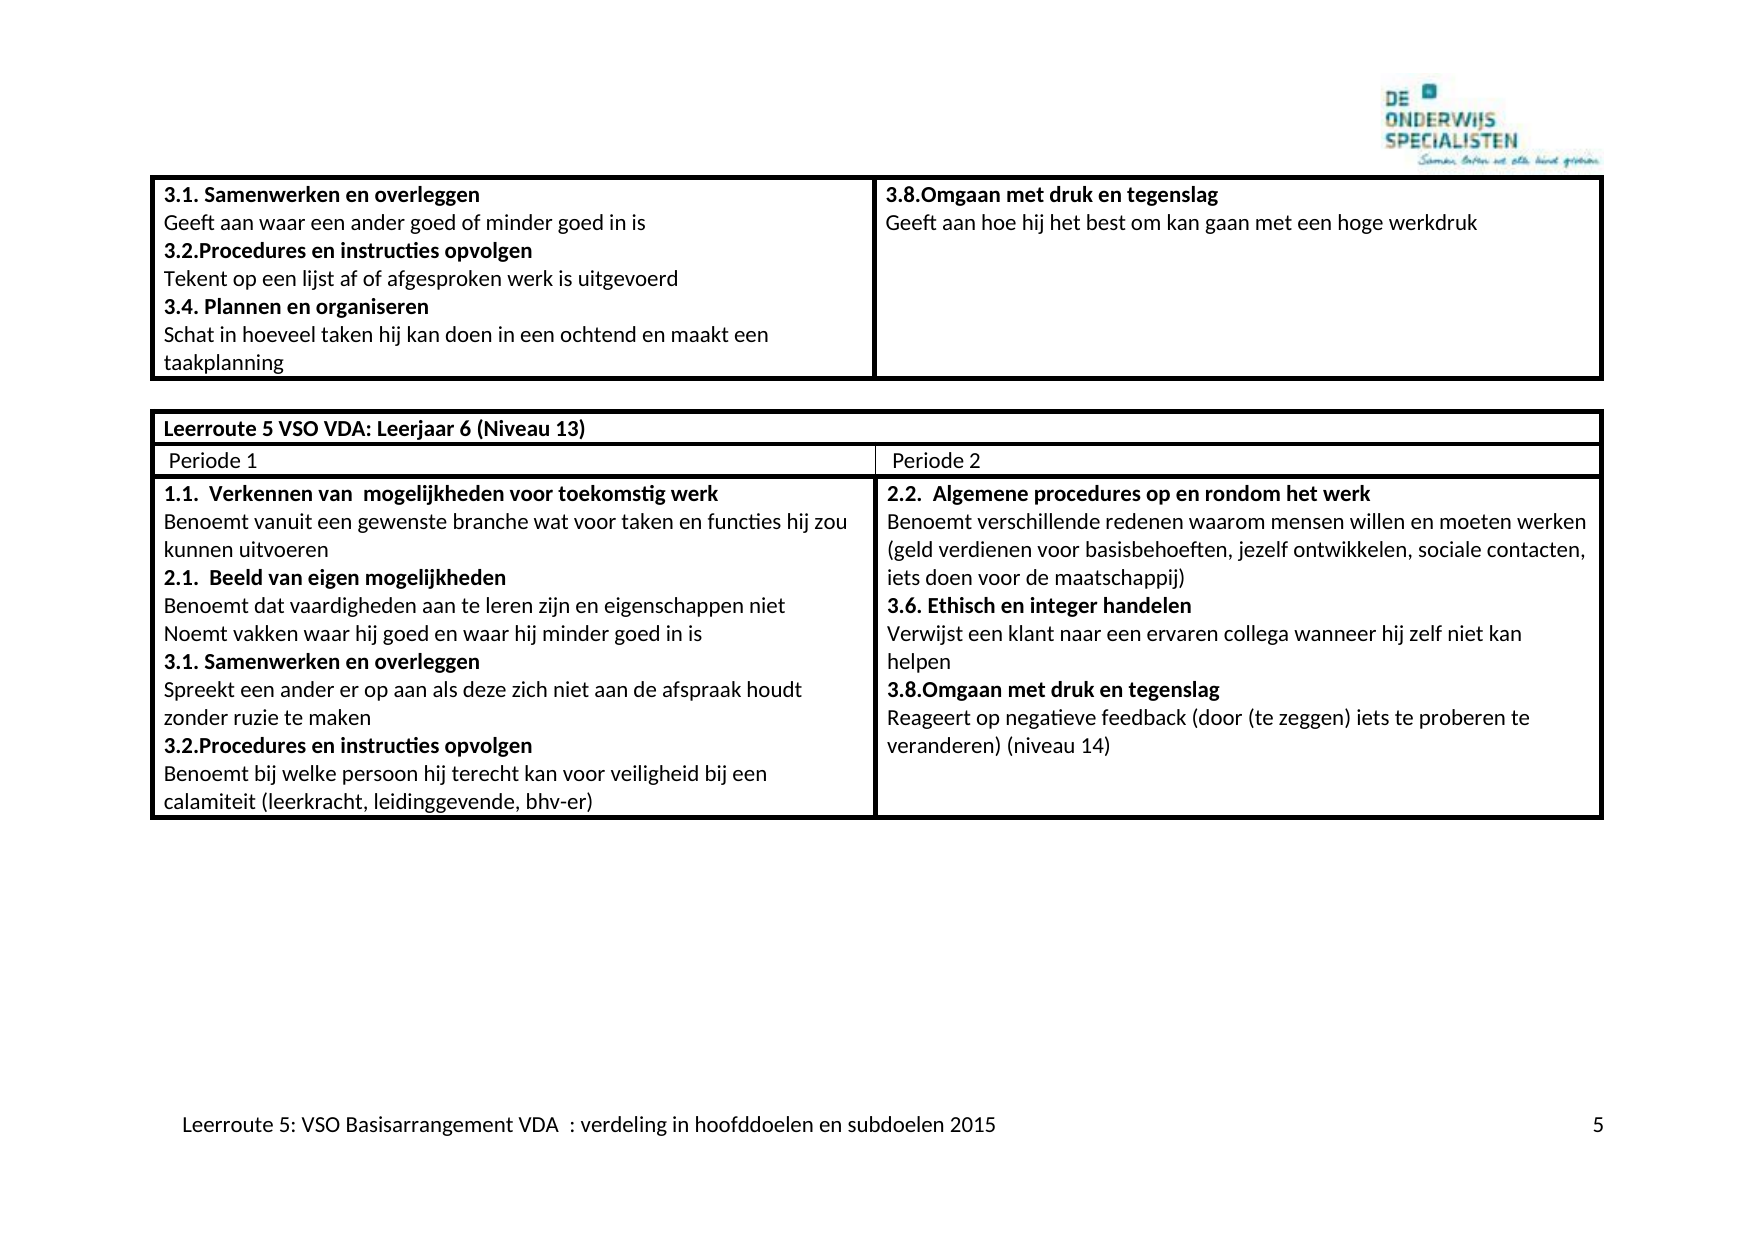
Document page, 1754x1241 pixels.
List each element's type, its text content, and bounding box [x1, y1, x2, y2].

table_cell Periode 1 [155, 446, 875, 474]
table_cell Verkennen van mogelijkheden voor toekomstig werk Benoemt vanuit een gewenste branche wat voor taken en functies hij zou kunnen uitvoeren 2.1. Beeld van eigen mogelijkheden Benoemt dat vaardigheden aan te leren zijn en eigenschappen niet Noemt vakken waar hij goed en waar hij minder goed in is 3.1. Samenwerken en overleggen Spreekt een ander er op aan als deze zich niet aan de afspraak houdt zonder ruzie te maken 3.2.Procedures en instructies opvolgen Benoemt bij welke persoon hij terecht kan voor veiligheid bij een calamiteit (leerkracht, leidinggevende, bhv-er) [155, 479, 873, 815]
table_header Leerroute 5 VSO VDA: Leerjaar 6 (Niveau 13) [155, 414, 1599, 442]
table_cell 2.2. Algemene procedures op en rondom het werk Benoemt verschillende redenen waarom mensen willen en moeten werken (geld verdienen voor basisbehoeften, jezelf ontwikkelen, sociale contacten, iets doen voor de maatschappij) 3.6. Ethisch en integer handelen Verwijst een klant naar een ervaren collega wanneer hij zelf niet kan helpen 3.8.Omgaan met druk en tegenslag Reageert op negatieve feedback (door (te zeggen) iets te proberen te veranderen) (niveau 14) [878, 479, 1599, 815]
picture [1380, 73, 1604, 175]
table_cell Periode 2 [876, 446, 1599, 474]
